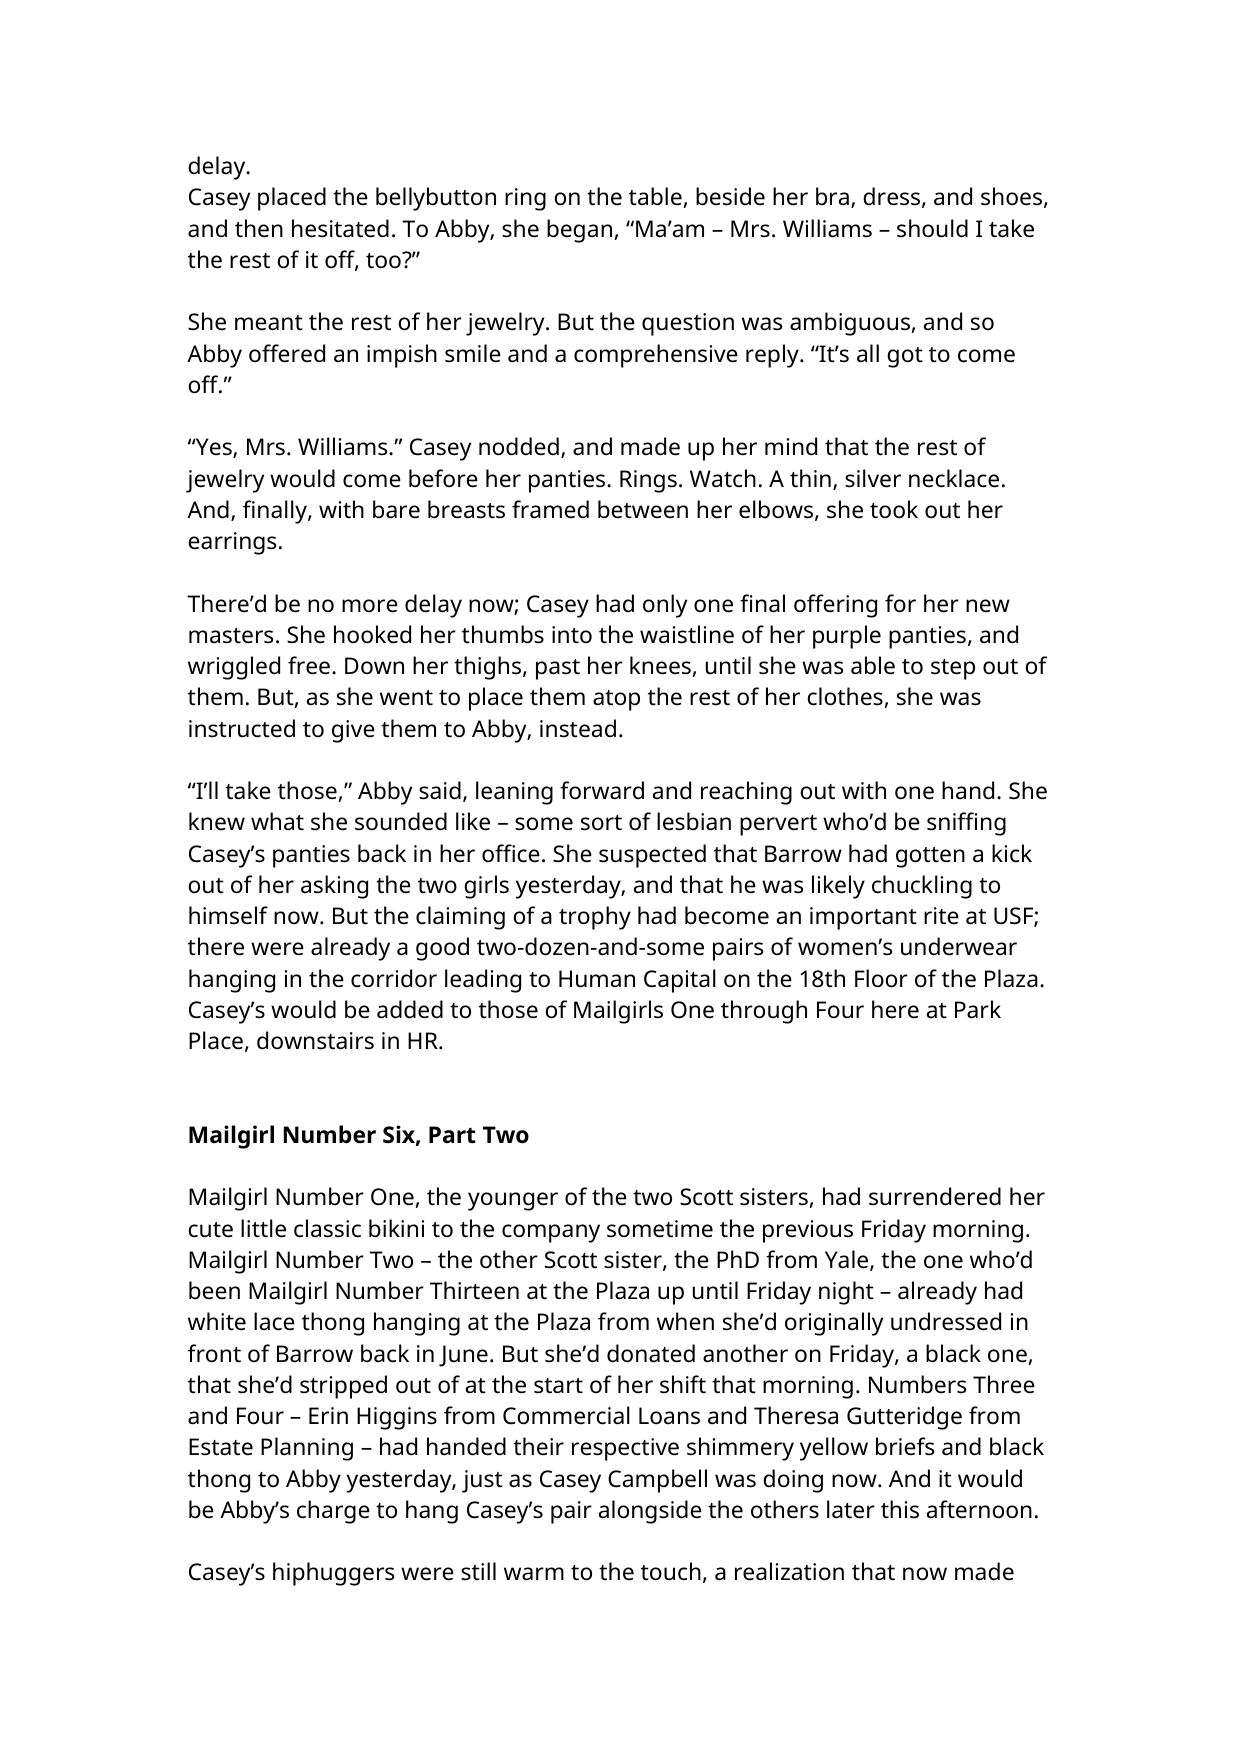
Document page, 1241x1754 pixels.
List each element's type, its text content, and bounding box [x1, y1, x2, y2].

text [187, 150, 1053, 1119]
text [187, 1181, 1053, 1587]
text Mailgirl Number Six, Part Two [187, 1119, 1053, 1150]
